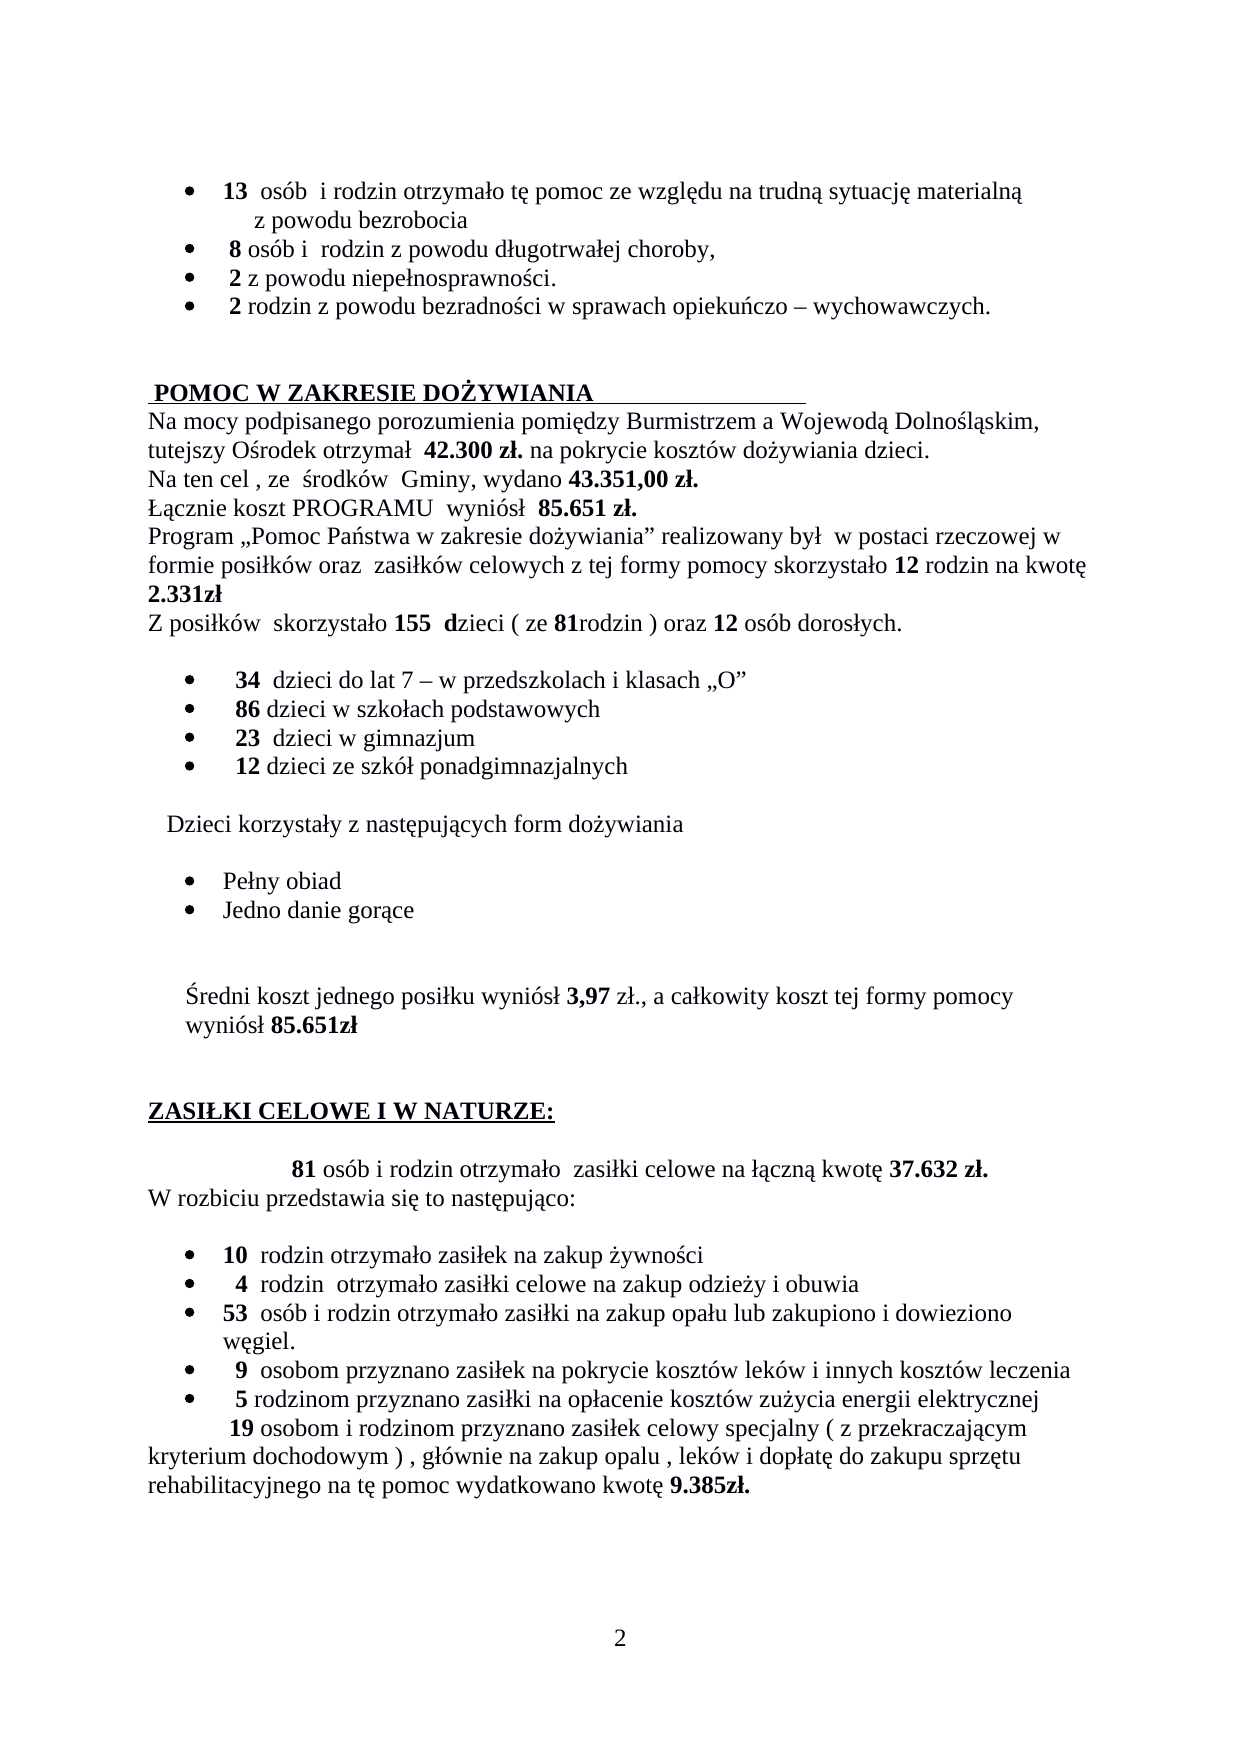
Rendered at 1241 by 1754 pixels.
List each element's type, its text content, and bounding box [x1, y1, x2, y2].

text Łącznie koszt PROGRAMU wyniósł 85.651 zł. [148, 493, 1093, 521]
text POMOC W ZAKRESIE DOŻYWIANIA Na mocy podpisanego porozumienia pomiędzy Burmistrzem a Wojewodą Dolnośląskim, tutejszy Ośrodek otrzymał 42.300 zł. na pokrycie kosztów dożywiania dzieci. [148, 378, 1093, 464]
text 19 osobom i rodzinom przyznano zasiłek celowy specjalny ( z przekraczającym kryterium dochodowym ) , głównie na zakup opalu , leków i dopłatę do zakupu sprzętu rehabilitacyjnego na tę pomoc wydatkowano kwotę 9.385zł. [148, 1413, 1093, 1499]
list 2 rodzin z powodu bezradności w sprawach opiekuńczo – wychowawczych. [185, 291, 1093, 320]
text Na ten cel , ze środków Gminy, wydano 43.351,00 zł. [148, 464, 1093, 493]
text Program „Pomoc Państwa w zakresie dożywiania” realizowany był w postaci rzeczowej w formie posiłków oraz zasiłków celowych z tej formy pomocy skorzystało 12 rodzin na kwotę 2.331zł [148, 521, 1093, 608]
text Dzieci korzystały z następujących form dożywiania [148, 809, 1093, 838]
list 9 osobom przyznano zasiłek na pokrycie kosztów leków i innych kosztów leczenia [185, 1355, 1093, 1384]
list 53 osób i rodzin otrzymało zasiłki na zakup opału lub zakupiono i dowieziono węgiel. [185, 1298, 1093, 1355]
list Pełny obiad [185, 866, 1093, 895]
list 23 dzieci w gimnazjum [185, 723, 1093, 751]
text 81 osób i rodzin otrzymało zasiłki celowe na łączną kwotę 37.632 zł. [148, 1154, 1093, 1183]
list 86 dzieci w szkołach podstawowych [185, 694, 1093, 723]
text Z posiłków skorzystało 155 dzieci ( ze 81rodzin ) oraz 12 osób dorosłych. [148, 608, 1093, 636]
list 13 osób i rodzin otrzymało tę pomoc ze względu na trudną sytuację materialną [185, 176, 1093, 205]
list 8 osób i rodzin z powodu długotrwałej choroby, [185, 234, 1093, 263]
text ZASIŁKI CELOWE I W NATURZE: [148, 1096, 1093, 1125]
text W rozbiciu przedstawia się to następująco: [148, 1183, 1093, 1211]
text z powodu bezrobocia [223, 205, 1093, 234]
list 34 dzieci do lat 7 – w przedszkolach i klasach „O” [185, 665, 1093, 694]
list 5 rodzinom przyznano zasiłki na opłacenie kosztów zużycia energii elektrycznej [185, 1384, 1093, 1413]
list 10 rodzin otrzymało zasiłek na zakup żywności [185, 1240, 1093, 1269]
list 2 z powodu niepełnosprawności. [185, 263, 1093, 291]
text Średni koszt jednego posiłku wyniósł 3,97 zł., a całkowity koszt tej formy pomocy wyniósł 85.651zł [185, 981, 1093, 1039]
list 12 dzieci ze szkół ponadgimnazjalnych [185, 751, 1093, 780]
list Jedno danie gorące [185, 895, 1093, 924]
list 4 rodzin otrzymało zasiłki celowe na zakup odzieży i obuwia [185, 1269, 1093, 1298]
